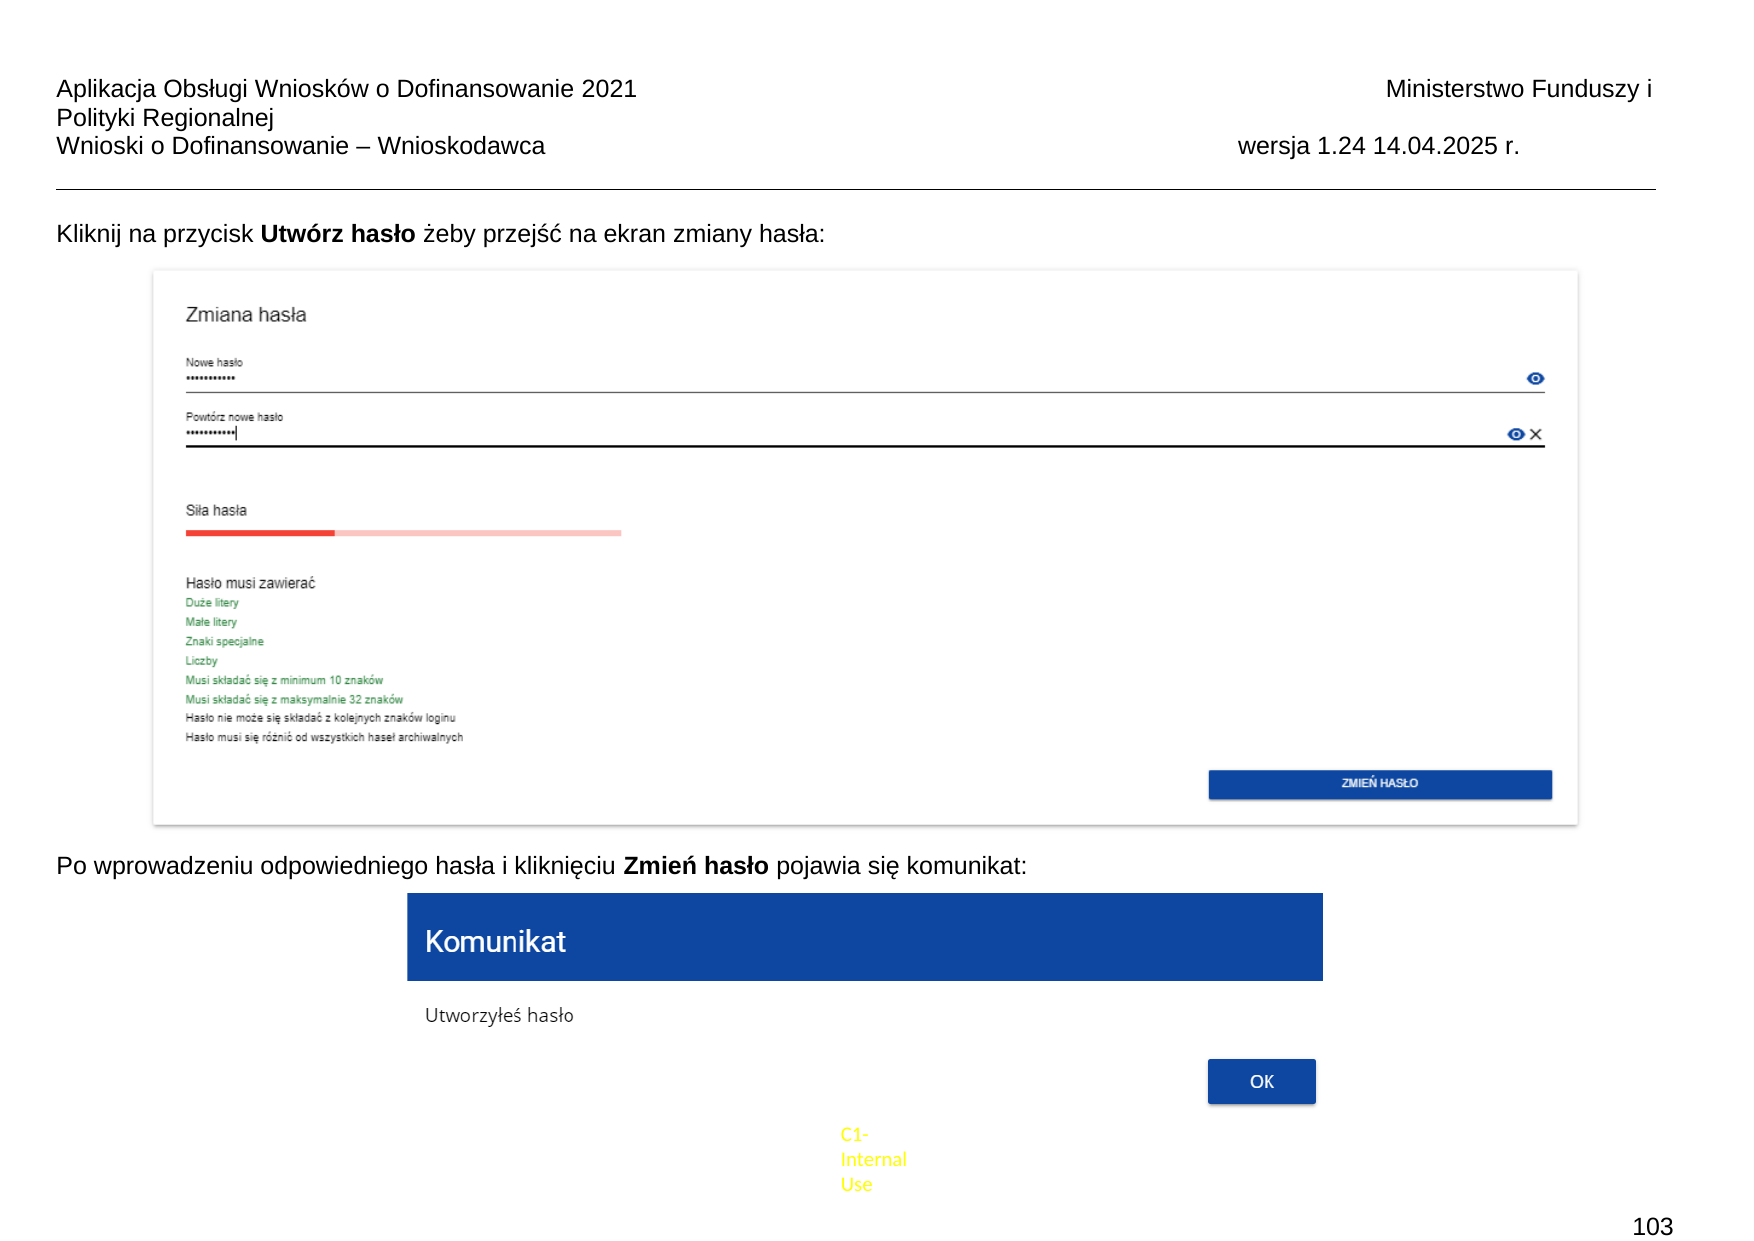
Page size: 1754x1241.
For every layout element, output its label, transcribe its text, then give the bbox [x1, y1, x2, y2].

text Kliknij na przycisk Utwórz hasło żeby przejść na ekran zmiany hasła: [56, 219, 1674, 247]
text Po wprowadzeniu odpowiedniego hasła i kliknięciu Zmień hasło pojawia się komunikat: [56, 851, 1674, 879]
picture [407, 893, 1323, 1111]
picture [145, 261, 1585, 837]
